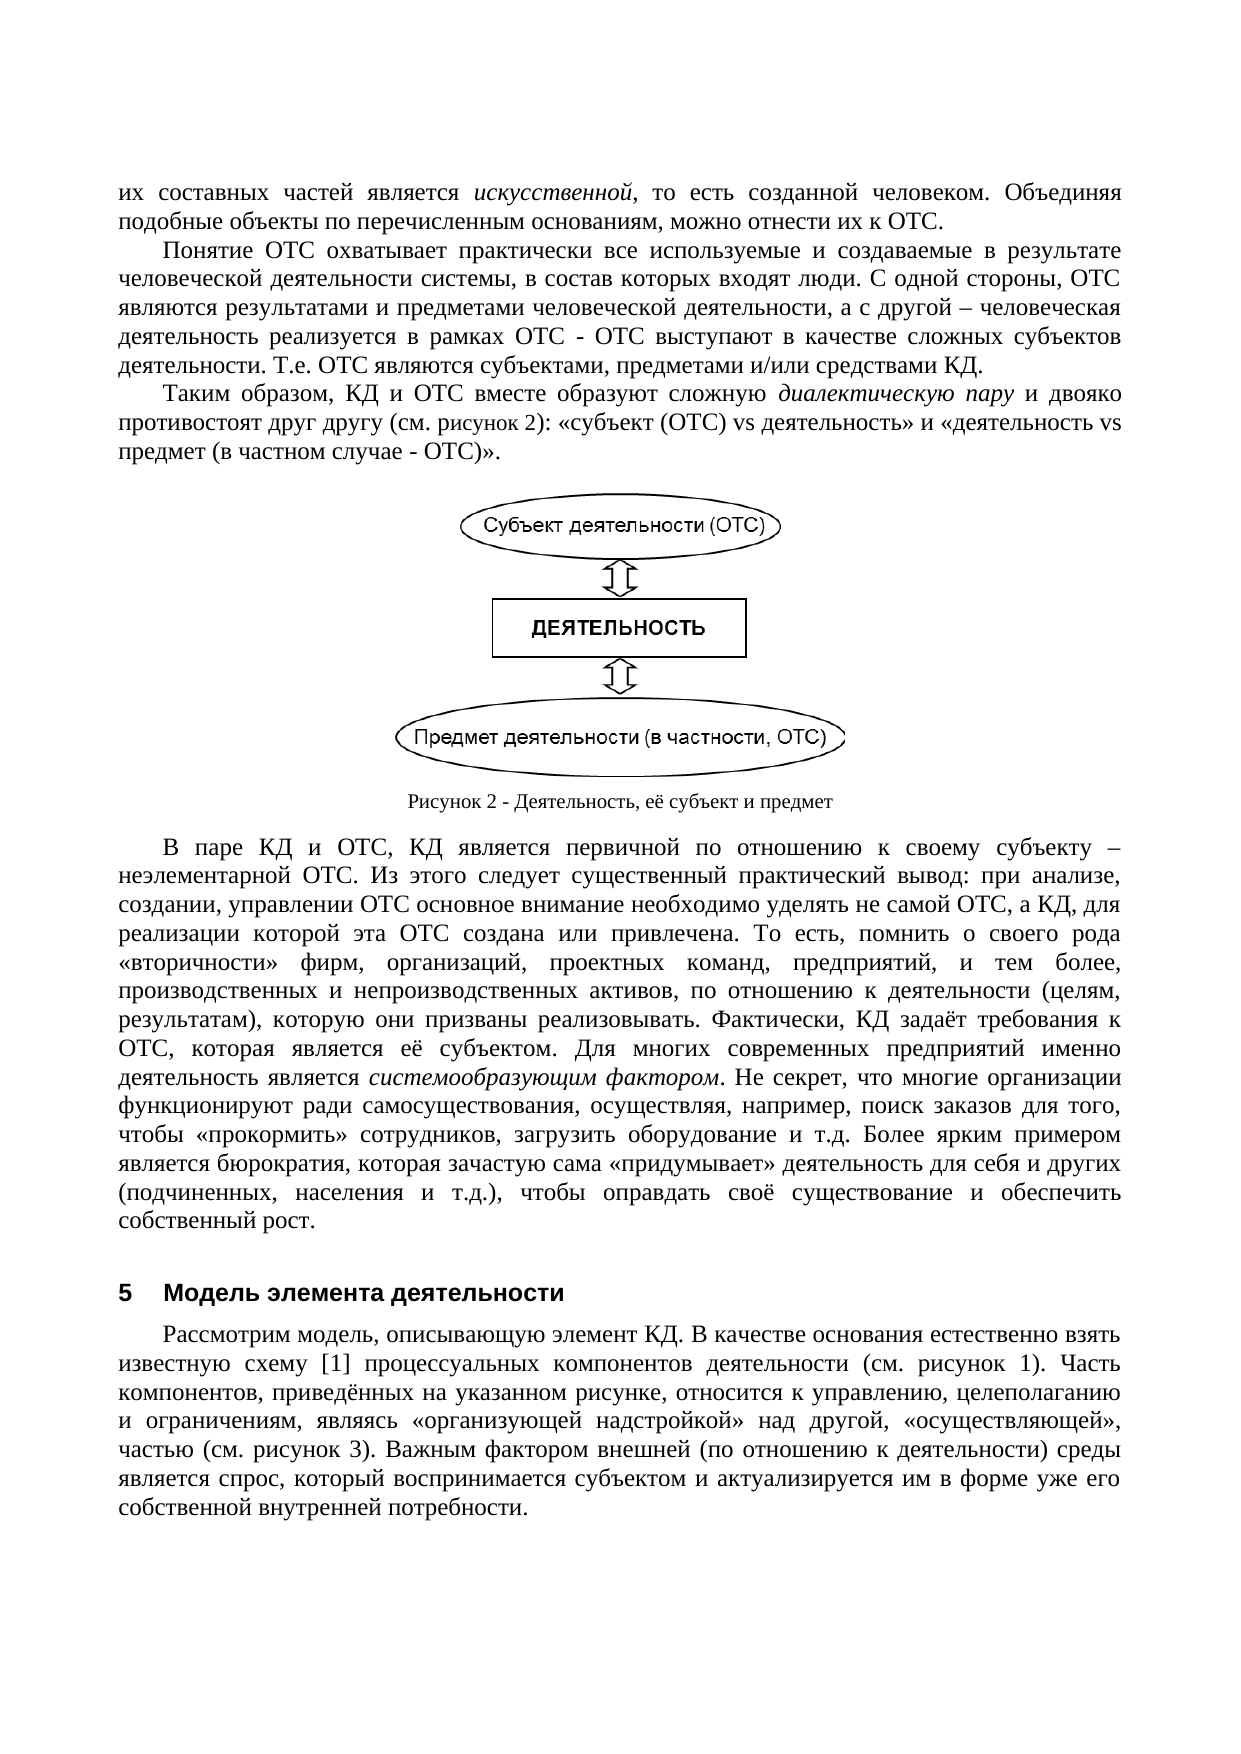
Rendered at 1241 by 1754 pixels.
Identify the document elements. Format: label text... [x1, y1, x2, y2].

text Рисунок 2 - Деятельность, её субъект и предмет [118, 789, 1122, 813]
text Таким образом, КД и ОТС вместе образуют сложную диалектическую пару и двояко противостоят друг другу (см. рисунок 2): «субъект (ОТС) vs деятельность» и «деятельность vs предмет (в частном случае - ОТС)». [118, 378, 1122, 465]
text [118, 177, 1122, 235]
text Понятие ОТС охватывает практически все используемые и создаваемые в результате человеческой деятельности системы, в состав которых входят люди. С одной стороны, ОТС являются результатами и предметами человеческой деятельности, а с другой – человеческая деятельность реализуется в рамках ОТС - ОТС выступают в качестве сложных субъектов деятельности. Т.е. ОТС являются субъектами, предметами и/или средствами КД. [118, 235, 1122, 378]
text 5 Модель элемента деятельности [118, 1278, 1122, 1307]
text Рассмотрим модель, описывающую элемент КД. В качестве основания естественно взять известную схему [1] процессуальных компонентов деятельности (см. рисунок 1). Часть компонентов, приведённых на указанном рисунке, относится к управлению, целеполаганию и ограничениям, являясь «организующей надстройкой» над другой, «осуществляющей», частью (см. рисунок 3). Важным фактором внешней (по отношению к деятельности) среды является спрос, который воспринимается субъектом и актуализируется им в форме уже его собственной внутренней потребности. [118, 1319, 1122, 1521]
picture [395, 493, 845, 777]
text В паре КД и ОТС, КД является первичной по отношению к своему субъекту – неэлементарной ОТС. Из этого следует существенный практический вывод: при анализе, создании, управлении ОТС основное внимание необходимо уделять не самой ОТС, а КД, для реализации которой эта ОТС создана или привлечена. То есть, помнить о своего рода «вторичности» фирм, организаций, проектных команд, предприятий, и тем более, производственных и непроизводственных активов, по отношению к деятельности (целям, результатам), которую они призваны реализовывать. Фактически, КД задаёт требования к ОТС, которая является её субъектом. Для многих современных предприятий именно деятельность является системообразующим фактором. Не секрет, что многие организации функционируют ради самосуществования, осуществляя, например, поиск заказов для того, чтобы «прокормить» сотрудников, загрузить оборудование и т.д. Более ярким примером является бюрократия, которая зачастую сама «придумывает» деятельность для себя и других (подчиненных, населения и т.д.), чтобы оправдать своё существование и обеспечить собственный рост. [118, 832, 1122, 1234]
